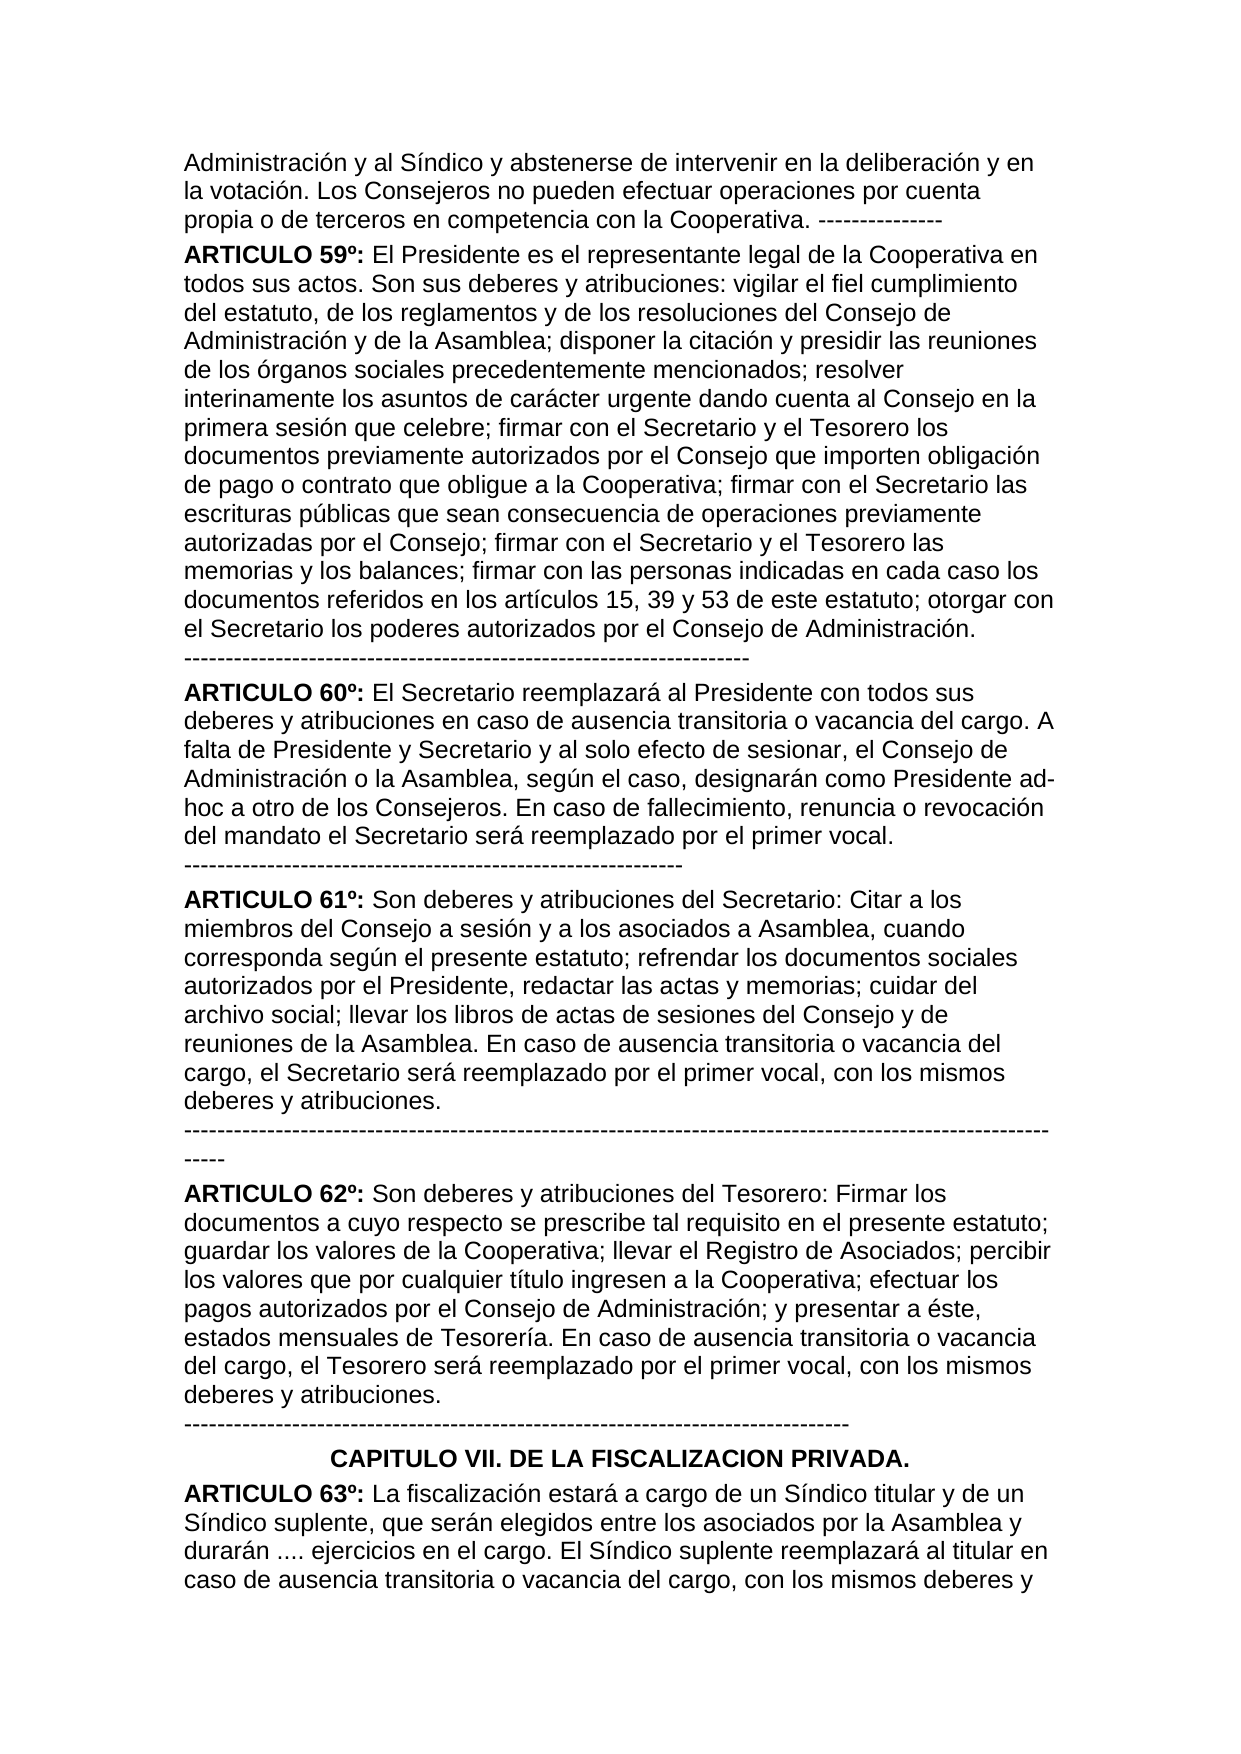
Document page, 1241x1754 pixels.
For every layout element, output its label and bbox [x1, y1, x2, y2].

table_cell [177, 148, 1063, 1594]
